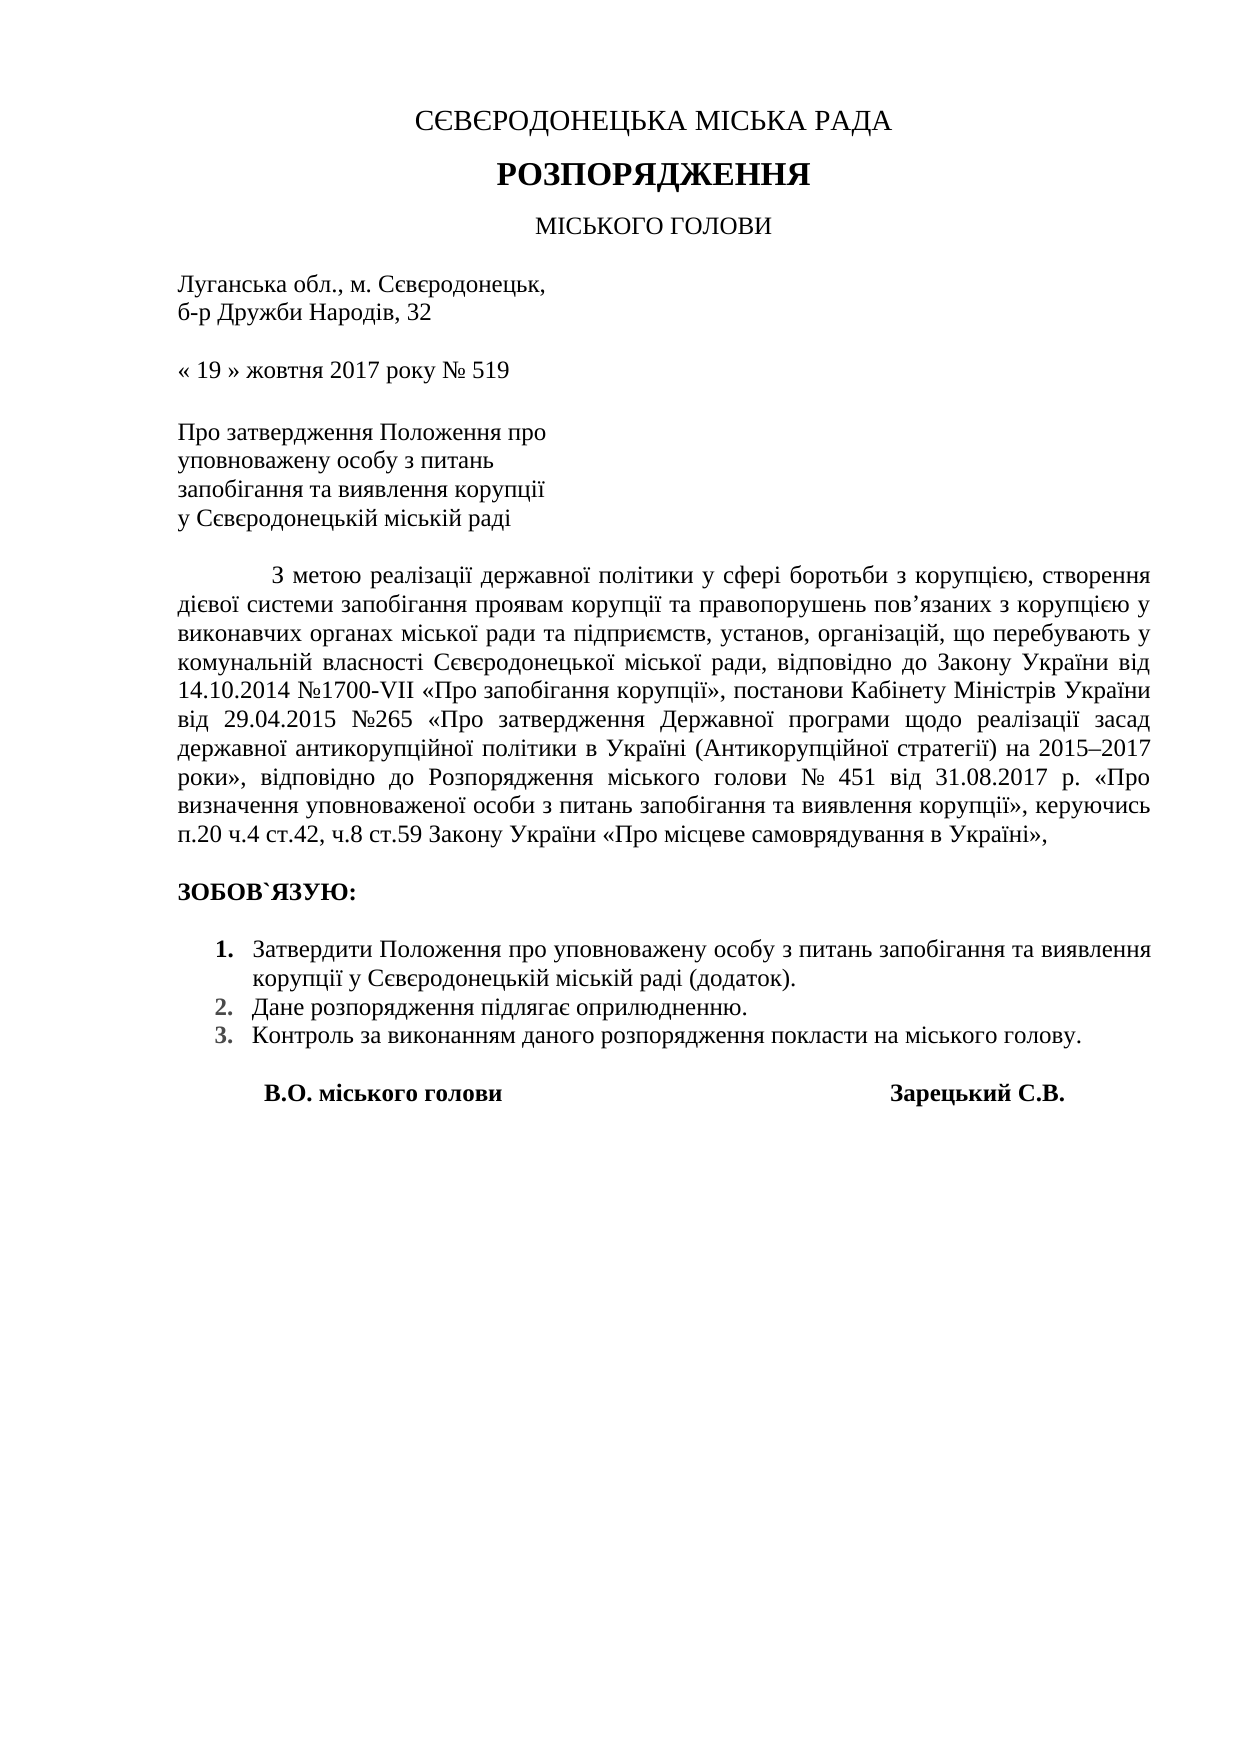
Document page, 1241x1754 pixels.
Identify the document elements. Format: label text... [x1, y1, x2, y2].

text МІСЬКОГО ГОЛОВИ [177, 211, 1130, 240]
text уповноважену особу з питань [177, 446, 1152, 474]
list Дане розпорядження підлягає оприлюдненню. [214, 992, 1152, 1021]
text запобігання та виявлення корупції [177, 474, 1152, 503]
list Контроль за виконанням даного розпорядження покласти на міського голову. [214, 1021, 1152, 1049]
text « 19 » жовтня 2017 року № 519 [177, 355, 1152, 384]
text ЗОБОВ`ЯЗУЮ: [177, 877, 1152, 906]
text у Сєвєродонецькій міській раді [177, 503, 1152, 532]
list Затвердити Положення про уповноважену особу з питань запобігання та виявлення корупції у Сєвєродонецькій міській раді (додаток). [215, 934, 1152, 992]
text З метою реалізації державної політики у сфері боротьби з корупцією, створення дієвої системи запобігання проявам корупції та правопорушень пов’язаних з корупцією у виконавчих органах міської ради та підприємств, установ, організацій, що перебувають у комунальній власності Сєвєродонецької міської ради, відповідно до Закону України від 14.10.2014 №1700-VІІ «Про запобігання корупції», постанови Кабінету Міністрів України від 29.04.2015 №265 «Про затвердження Державної програми щодо реалізації засад державної антикорупційної політики в Україні (Антикорупційної стратегії) на 2015–2017 роки», відповідно до Розпорядження міського голови № 451 від 31.08.2017 р. «Про визначення уповноваженої особи з питань запобігання та виявлення корупції», керуючись п.20 ч.4 ст.42, ч.8 ст.59 Закону України «Про місцеве самоврядування в Україні», [177, 561, 1152, 848]
text Про затвердження Положення про [177, 417, 1152, 446]
text РОЗПОРЯДЖЕННЯ [177, 154, 1130, 192]
text В.О. міського голови Зарецький С.В. [177, 1078, 1152, 1135]
text СЄВЄРОДОНЕЦЬКА МІСЬКА РАДА [177, 103, 1130, 137]
text Луганська обл., м. Сєвєродонецьк, б-р Дружби Народів, 32 [177, 269, 1152, 326]
